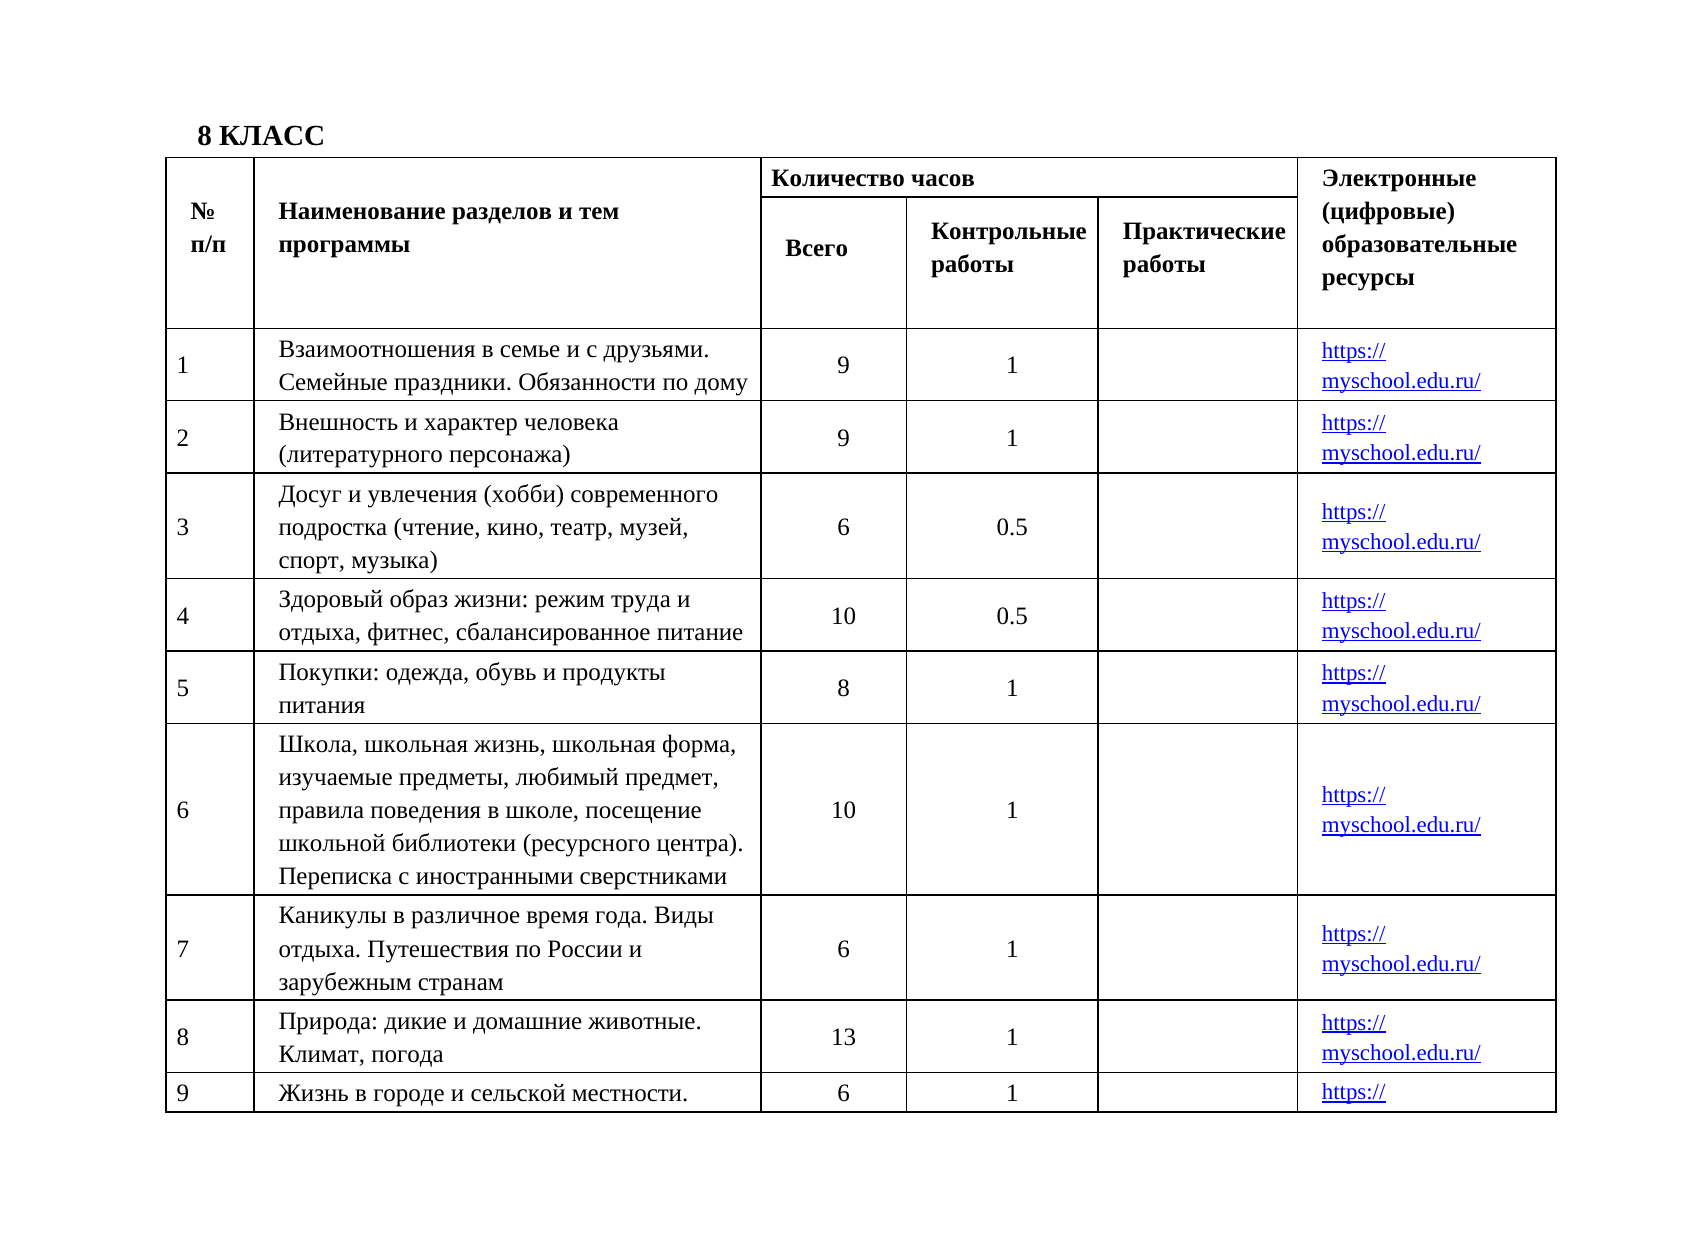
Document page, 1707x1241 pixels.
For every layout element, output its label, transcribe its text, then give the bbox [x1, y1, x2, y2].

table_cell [255, 1073, 760, 1111]
table_cell 1 [907, 652, 1097, 722]
table_cell 8 [167, 1001, 253, 1072]
table_cell [1099, 724, 1297, 894]
table_cell https://myschool.edu.ru/ [1298, 579, 1555, 650]
table_cell 5 [167, 652, 253, 722]
table_cell 1 [907, 1073, 1097, 1111]
table_cell https://myschool.edu.ru/ [1298, 329, 1555, 400]
table_cell [1099, 1001, 1297, 1072]
table_cell 9 [762, 329, 906, 400]
table_cell [1099, 329, 1297, 400]
table_cell 1 [907, 724, 1097, 894]
table_cell [1099, 652, 1297, 722]
table_header Наименование разделов и тем программы [255, 158, 760, 327]
table_cell 1 [907, 896, 1097, 999]
table_cell https://myschool.edu.ru/ [1298, 474, 1555, 578]
table_cell 1 [167, 329, 253, 400]
table_cell https://myschool.edu.ru/ [1298, 896, 1555, 999]
table_cell 1 [907, 1001, 1097, 1072]
table_cell 4 [167, 579, 253, 650]
table_cell Школа, школьная жизнь, школьная форма, изучаемые предметы, любимый предмет, правила поведения в школе, посещение школьной библиотеки (ресурсного центра). Переписка с иностранными сверстниками [255, 724, 760, 894]
table_header Количество часов [762, 158, 1297, 196]
table_cell 6 [762, 474, 906, 578]
table_cell [1099, 474, 1297, 578]
table_cell [1099, 401, 1297, 472]
table_cell 9 [762, 401, 906, 472]
table_cell Каникулы в различное время года. Виды отдыха. Путешествия по России и зарубежным странам [255, 896, 760, 999]
table_cell https://myschool.edu.ru/ [1298, 1001, 1555, 1072]
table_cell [1298, 1073, 1555, 1111]
table_cell 6 [762, 896, 906, 999]
table_cell 2 [167, 401, 253, 472]
table_cell 0.5 [907, 474, 1097, 578]
table_cell Внешность и характер человека (литературного персонажа) [255, 401, 760, 472]
table_cell Практические работы [1099, 198, 1297, 327]
table_cell Здоровый образ жизни: режим труда и отдыха, фитнес, сбалансированное питание [255, 579, 760, 650]
table_cell 10 [762, 724, 906, 894]
table_cell Природа: дикие и домашние животные. Климат, погода [255, 1001, 760, 1072]
table_cell 6 [167, 724, 253, 894]
table_cell Покупки: одежда, обувь и продукты питания [255, 652, 760, 722]
table_cell https://myschool.edu.ru/ [1298, 652, 1555, 722]
table_cell 3 [167, 474, 253, 578]
table_cell 9 [167, 1073, 253, 1111]
table_cell 8 [762, 652, 906, 722]
table_cell https://myschool.edu.ru/ [1298, 724, 1555, 894]
table_header № п/п [167, 158, 253, 327]
table_cell [1099, 1073, 1297, 1111]
table_cell 1 [907, 329, 1097, 400]
table_cell 6 [762, 1073, 906, 1111]
table_cell 0.5 [907, 579, 1097, 650]
table_cell 1 [907, 401, 1097, 472]
table_cell 13 [762, 1001, 906, 1072]
table_cell [1099, 579, 1297, 650]
table_cell 10 [762, 579, 906, 650]
table_cell Взаимоотношения в семье и с друзьями. Семейные праздники. Обязанности по дому [255, 329, 760, 400]
table_cell Досуг и увлечения (хобби) современного подростка (чтение, кино, театр, музей, спорт, музыка) [255, 474, 760, 578]
text 8 КЛАСС [190, 118, 1618, 152]
table_cell Контрольные работы [907, 198, 1097, 327]
table_cell 7 [167, 896, 253, 999]
table_cell https://myschool.edu.ru/ [1298, 401, 1555, 472]
table_cell Всего [762, 198, 906, 327]
table_header Электронные (цифровые) образовательные ресурсы [1298, 158, 1555, 327]
table_cell [1099, 896, 1297, 999]
